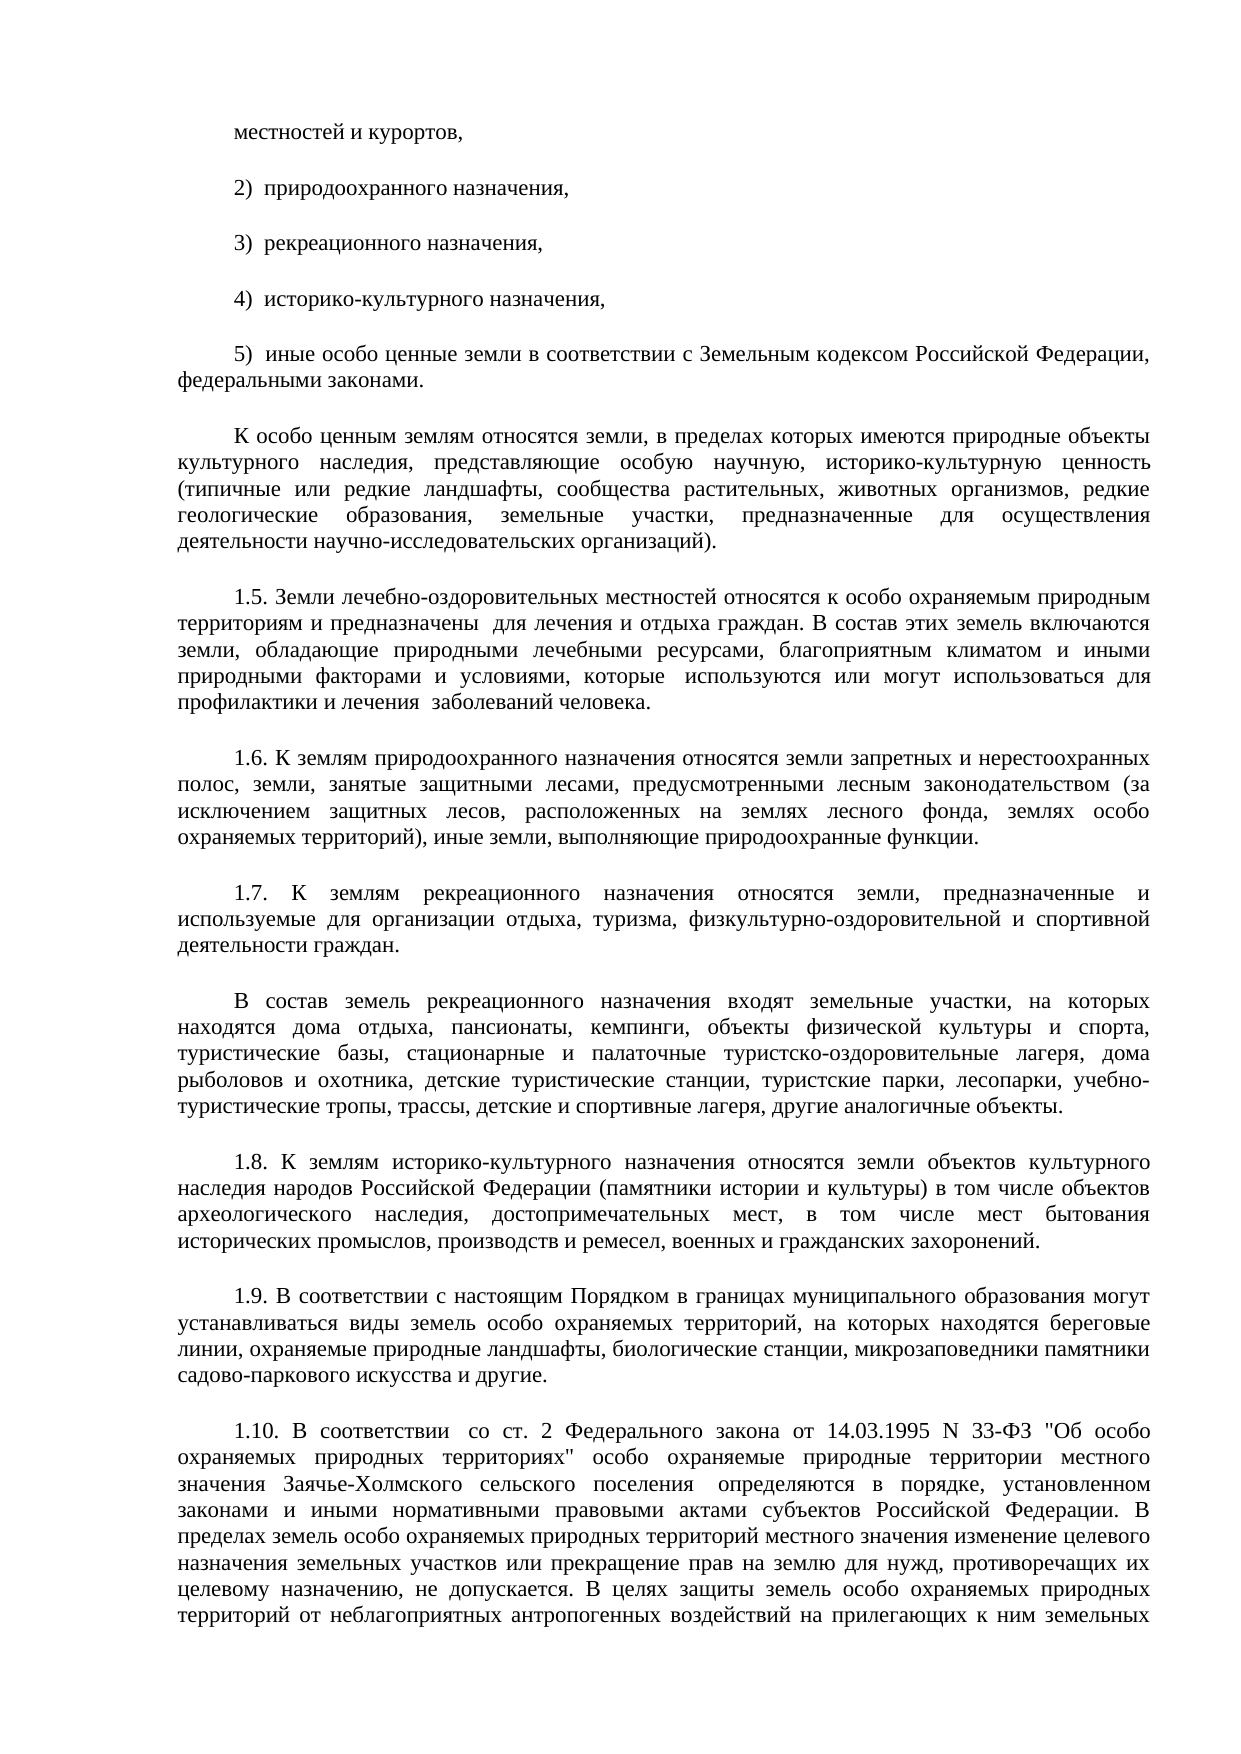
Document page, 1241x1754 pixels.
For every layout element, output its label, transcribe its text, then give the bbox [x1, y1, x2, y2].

text 3) рекреационного назначения, [177, 229, 1152, 256]
text 1.7. К землям рекреационного назначения относятся земли, предназначенные и используемые для организации отдыха, туризма, физкультурно-оздоровительной и спортивной деятельности граждан. [177, 878, 1152, 958]
text 1.8. К землям историко-культурного назначения относятся земли объектов культурного наследия народов Российской Федерации (памятники истории и культуры) в том числе объектов археологического наследия, достопримечательных мест, в том числе мест бытования исторических промыслов, производств и ремесел, военных и гражданских захоронений. [177, 1148, 1152, 1253]
text К особо ценным землям относятся земли, в пределах которых имеются природные объекты культурного наследия, представляющие особую научную, историко-культурную ценность (типичные или редкие ландшафты, сообщества растительных, животных организмов, редкие геологические образования, земельные участки, предназначенные для осуществления деятельности научно-исследовательских организаций). [177, 422, 1152, 554]
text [177, 1417, 1152, 1628]
text 1.9. В соответствии с настоящим Порядком в границах муниципального образования могут устанавливаться виды земель особо охраняемых территорий, на которых находятся береговые линии, охраняемые природные ландшафты, биологические станции, микрозаповедники памятники садово-паркового искусства и другие. [177, 1282, 1152, 1388]
text 4) историко-культурного назначения, [177, 285, 1152, 311]
text 1.6. К землям природоохранного назначения относятся земли запретных и нерестоохранных полос, земли, занятые защитными лесами, предусмотренными лесным законодательством (за исключением защитных лесов, расположенных на землях лесного фонда, землях особо охраняемых территорий), иные земли, выполняющие природоохранные функции. [177, 744, 1152, 849]
text 2) природоохранного назначения, [177, 174, 1152, 200]
text 5) иные особо ценные земли в соответствии с Земельным кодексом Российской Федерации, федеральными законами. [177, 340, 1152, 393]
text В состав земель рекреационного назначения входят земельные участки, на которых находятся дома отдыха, пансионаты, кемпинги, объекты физической культуры и спорта, туристические базы, стационарные и палаточные туристско-оздоровительные лагеря, дома рыболовов и охотника, детские туристические станции, туристские парки, лесопарки, учебно-туристические тропы, трассы, детские и спортивные лагеря, другие аналогичные объекты. [177, 987, 1152, 1118]
text 1.5. Земли лечебно-оздоровительных местностей относятся к особо охраняемым природным территориям и предназначены для лечения и отдыха граждан. В состав этих земель включаются земли, обладающие природными лечебными ресурсами, благоприятным климатом и иными природными факторами и условиями, которые используются или могут использоваться для профилактики и лечения заболеваний человека. [177, 583, 1152, 715]
text местностей и курортов, [177, 118, 1152, 144]
